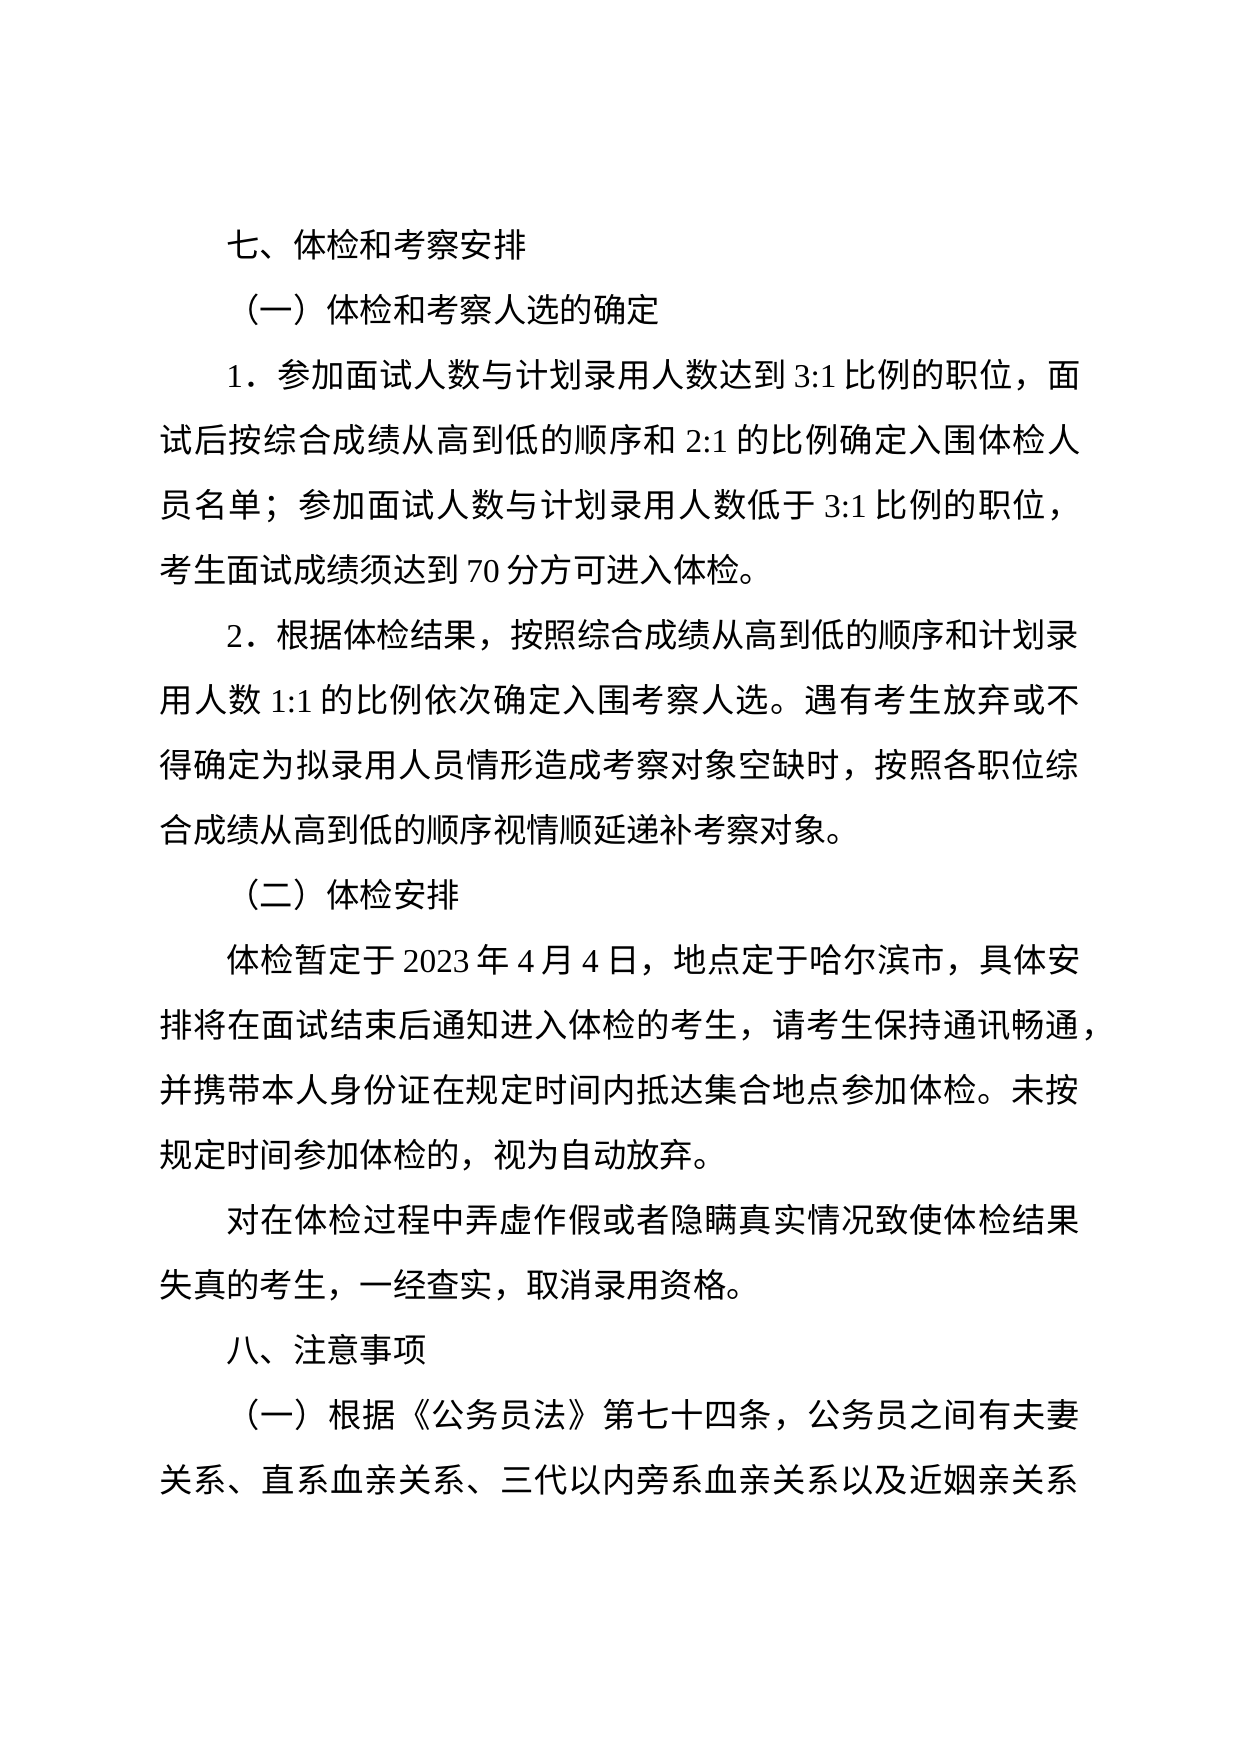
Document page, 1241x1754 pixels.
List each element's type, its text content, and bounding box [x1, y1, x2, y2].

text 八、注意事项 [159, 1316, 1081, 1381]
text （二）体检安排 [159, 861, 1081, 926]
text 对在体检过程中弄虚作假或者隐瞒真实情况致使体检结果失真的考生，一经查实，取消录用资格。 [159, 1186, 1081, 1316]
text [159, 1381, 1081, 1511]
text （一）体检和考察人选的确定 [159, 276, 1081, 341]
text 1．参加面试人数与计划录用人数达到3:1比例的职位，面试后按综合成绩从高到低的顺序和2:1的比例确定入围体检人员名单；参加面试人数与计划录用人数低于3:1比例的职位，考生面试成绩须达到70分方可进入体检。 [159, 341, 1081, 601]
text 体检暂定于2023年4月4日，地点定于哈尔滨市，具体安排将在面试结束后通知进入体检的考生，请考生保持通讯畅通，并携带本人身份证在规定时间内抵达集合地点参加体检。未按规定时间参加体检的，视为自动放弃。 [159, 926, 1081, 1186]
text 2．根据体检结果，按照综合成绩从高到低的顺序和计划录用人数1:1的比例依次确定入围考察人选。遇有考生放弃或不得确定为拟录用人员情形造成考察对象空缺时，按照各职位综合成绩从高到低的顺序视情顺延递补考察对象。 [159, 601, 1081, 861]
text 七、体检和考察安排 [159, 211, 1081, 276]
